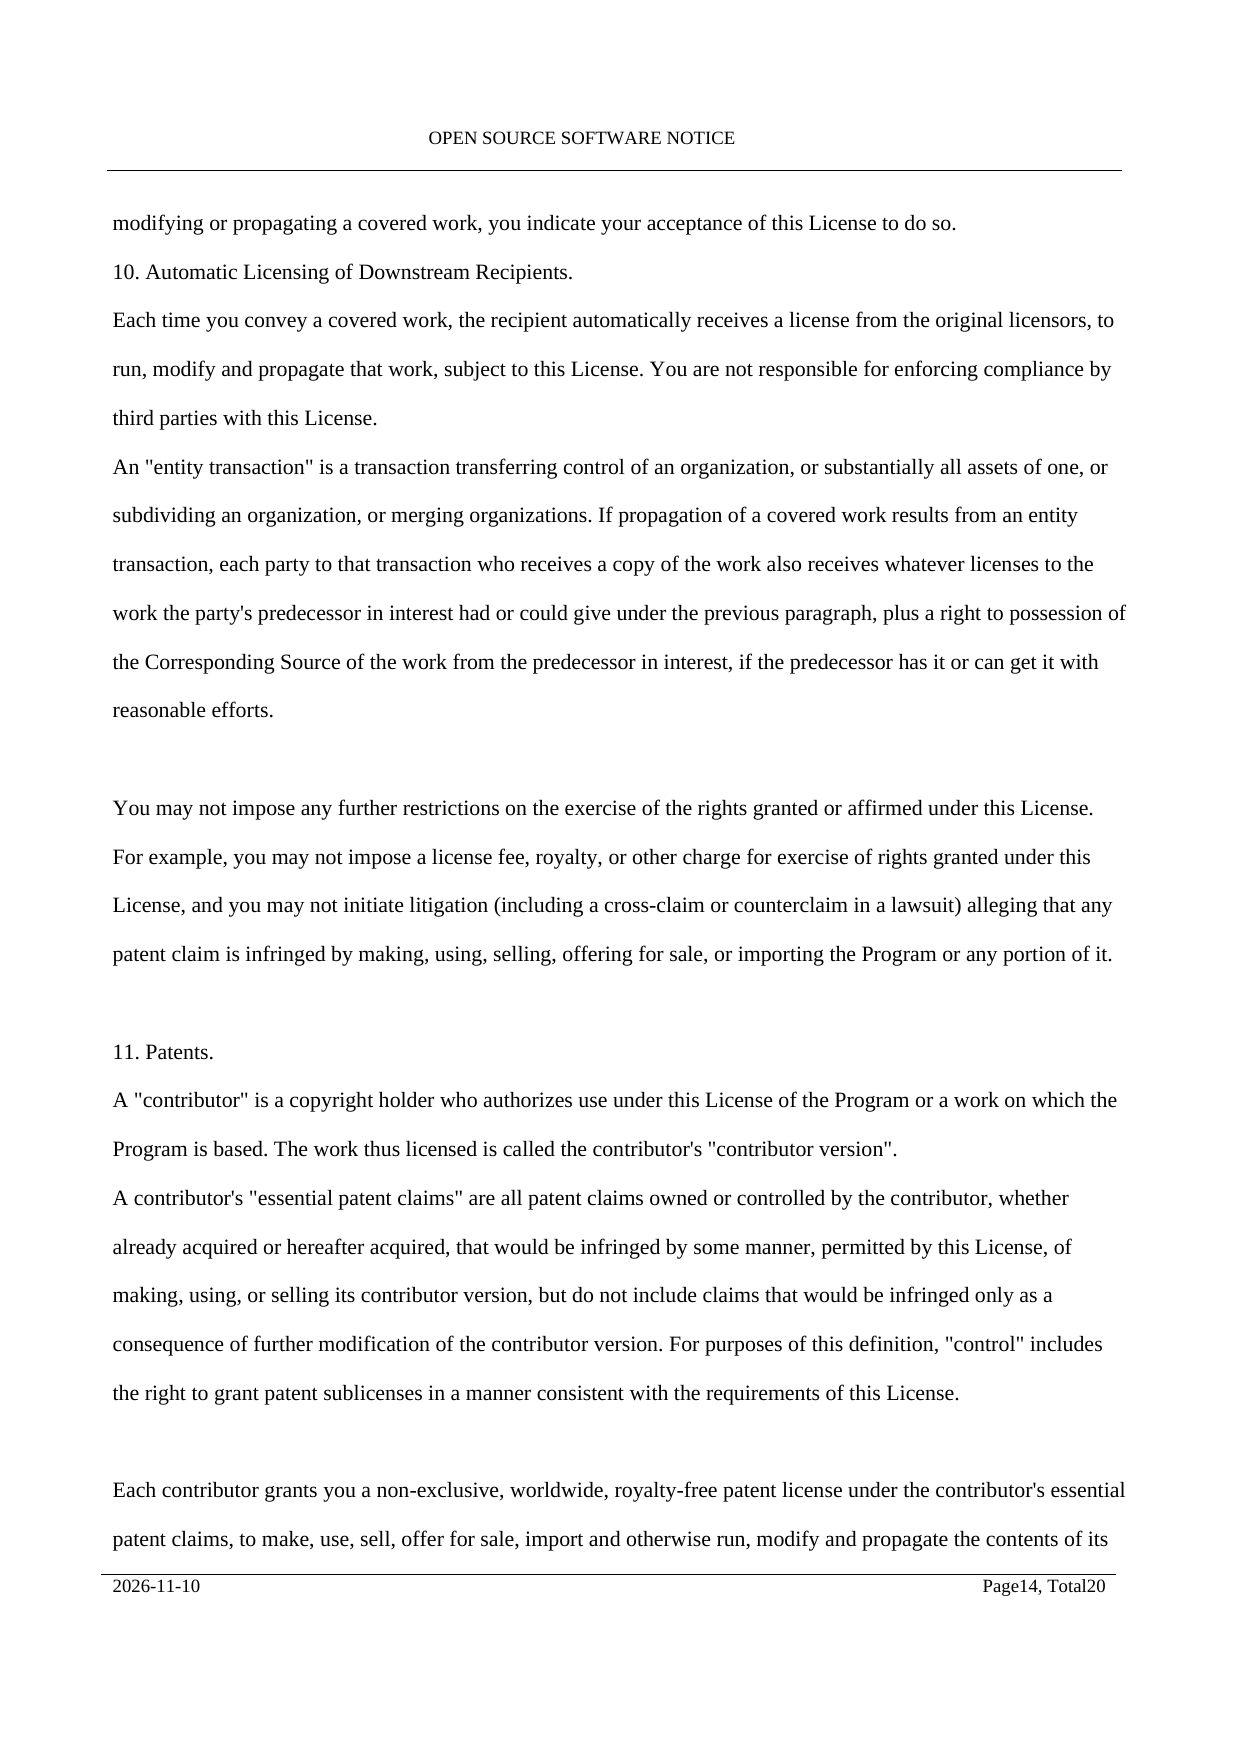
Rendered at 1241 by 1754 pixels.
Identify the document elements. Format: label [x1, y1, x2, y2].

text [112, 206, 1128, 1555]
